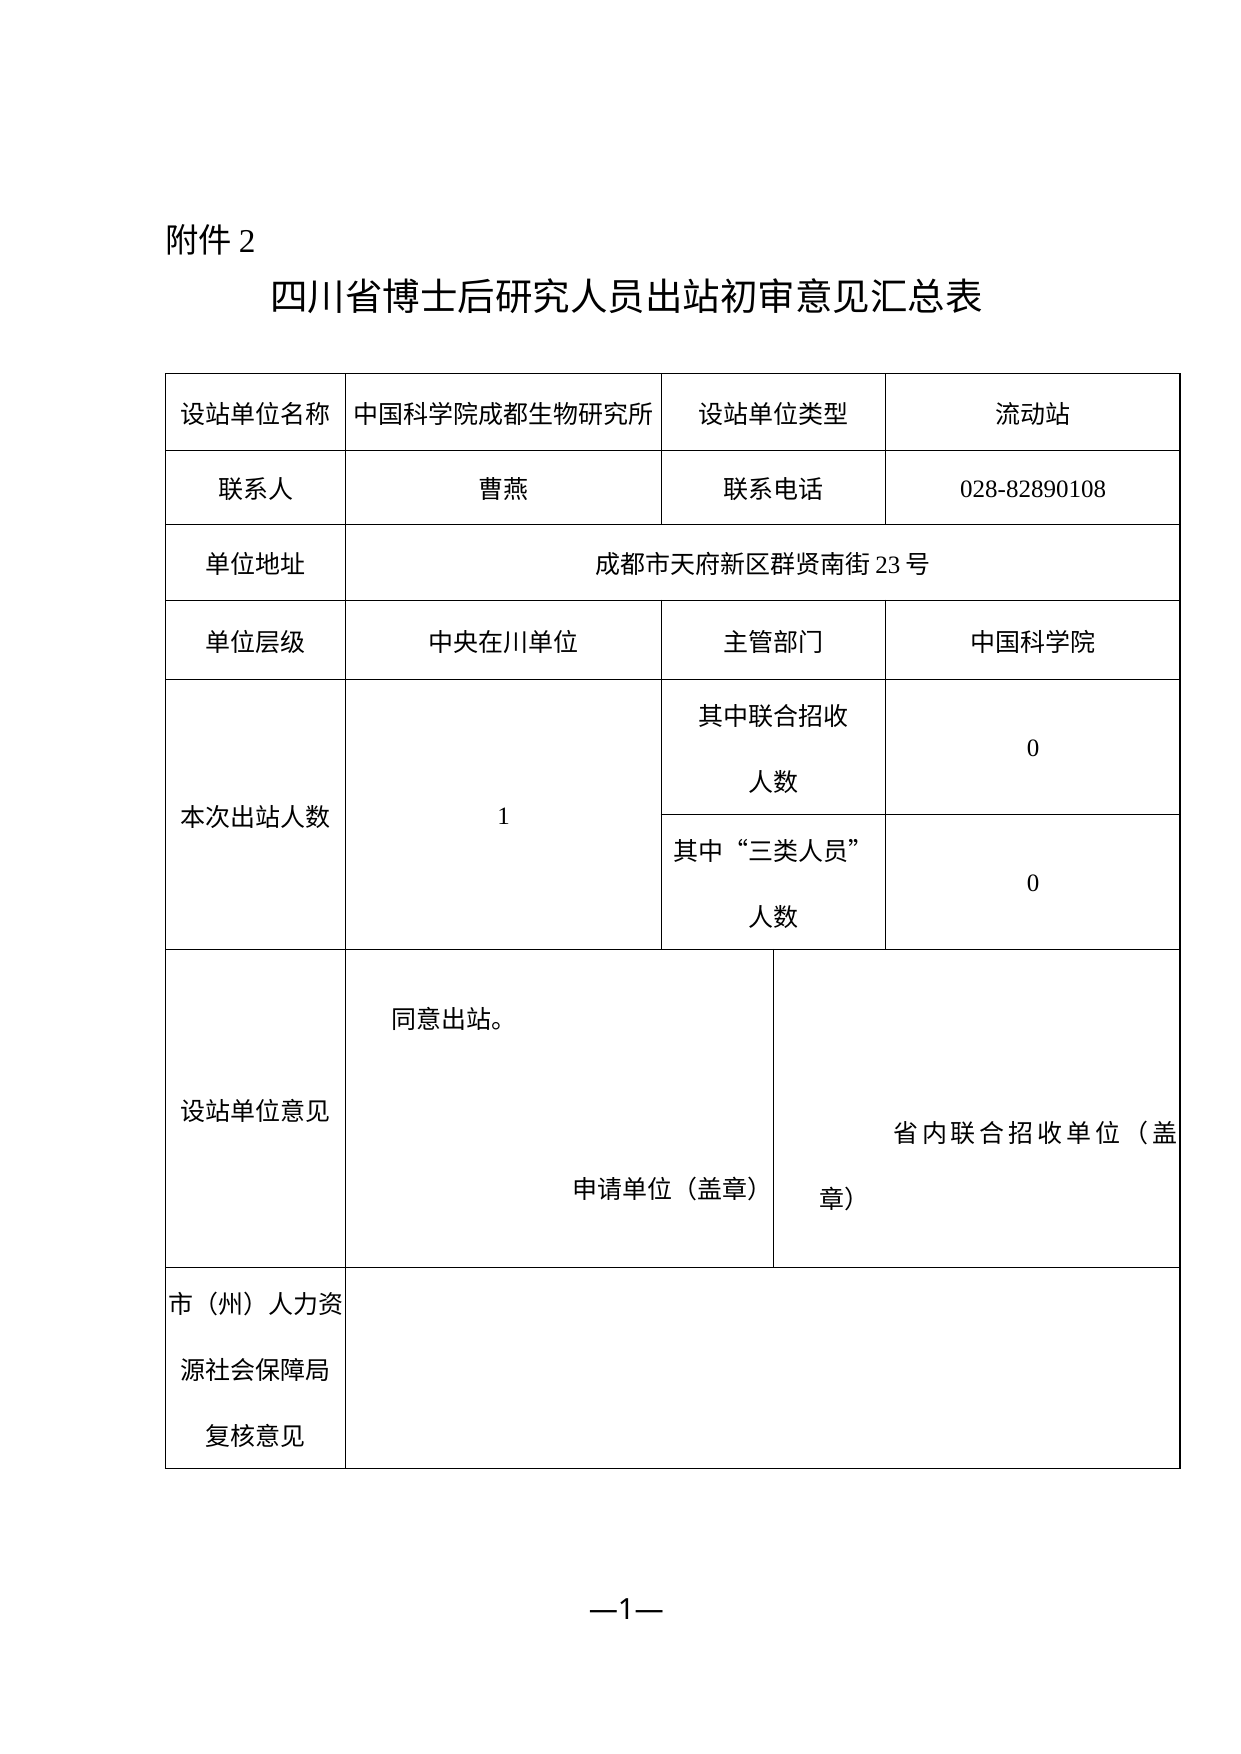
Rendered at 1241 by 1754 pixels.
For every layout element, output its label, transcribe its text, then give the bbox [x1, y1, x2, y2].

table_cell 中央在川单位 [346, 601, 661, 679]
table_header 设站单位名称 [166, 374, 345, 450]
table_cell 028-82890108 [886, 451, 1179, 524]
table_cell 单位层级 [166, 601, 345, 679]
table_cell 中国科学院 [886, 601, 1179, 679]
table_cell 联系人 [166, 451, 345, 524]
table_cell [346, 1268, 1179, 1468]
text 附件2 [165, 215, 1087, 261]
table_cell 单位地址 [166, 525, 345, 599]
table_cell 曹燕 [346, 451, 661, 524]
table_cell 0 [886, 680, 1179, 814]
table_cell 1 [346, 680, 661, 949]
table_header 流动站 [886, 374, 1179, 450]
table_header 设站单位类型 [662, 374, 885, 450]
table_header 中国科学院成都生物研究所 [346, 374, 661, 450]
table_cell 主管部门 [662, 601, 885, 679]
table_cell 其中“三类人员” 人数 [662, 815, 885, 949]
table_cell 成都市天府新区群贤南街23号 [346, 525, 1179, 599]
text 四川省博士后研究人员出站初审意见汇总表 [165, 261, 1087, 327]
table_cell 联系电话 [662, 451, 885, 524]
table_cell 其中联合招收 人数 [662, 680, 885, 814]
table_cell 0 [886, 815, 1179, 949]
table_cell 本次出站人数 [166, 680, 345, 949]
table_cell 省内联合招收单位（盖章） [774, 950, 1179, 1267]
table_cell 市（州）人力资源社会保障局 复核意见 [166, 1268, 345, 1468]
table_cell 同意出站。 申请单位（盖章） [346, 950, 773, 1267]
table_cell 设站单位意见 [166, 950, 345, 1267]
